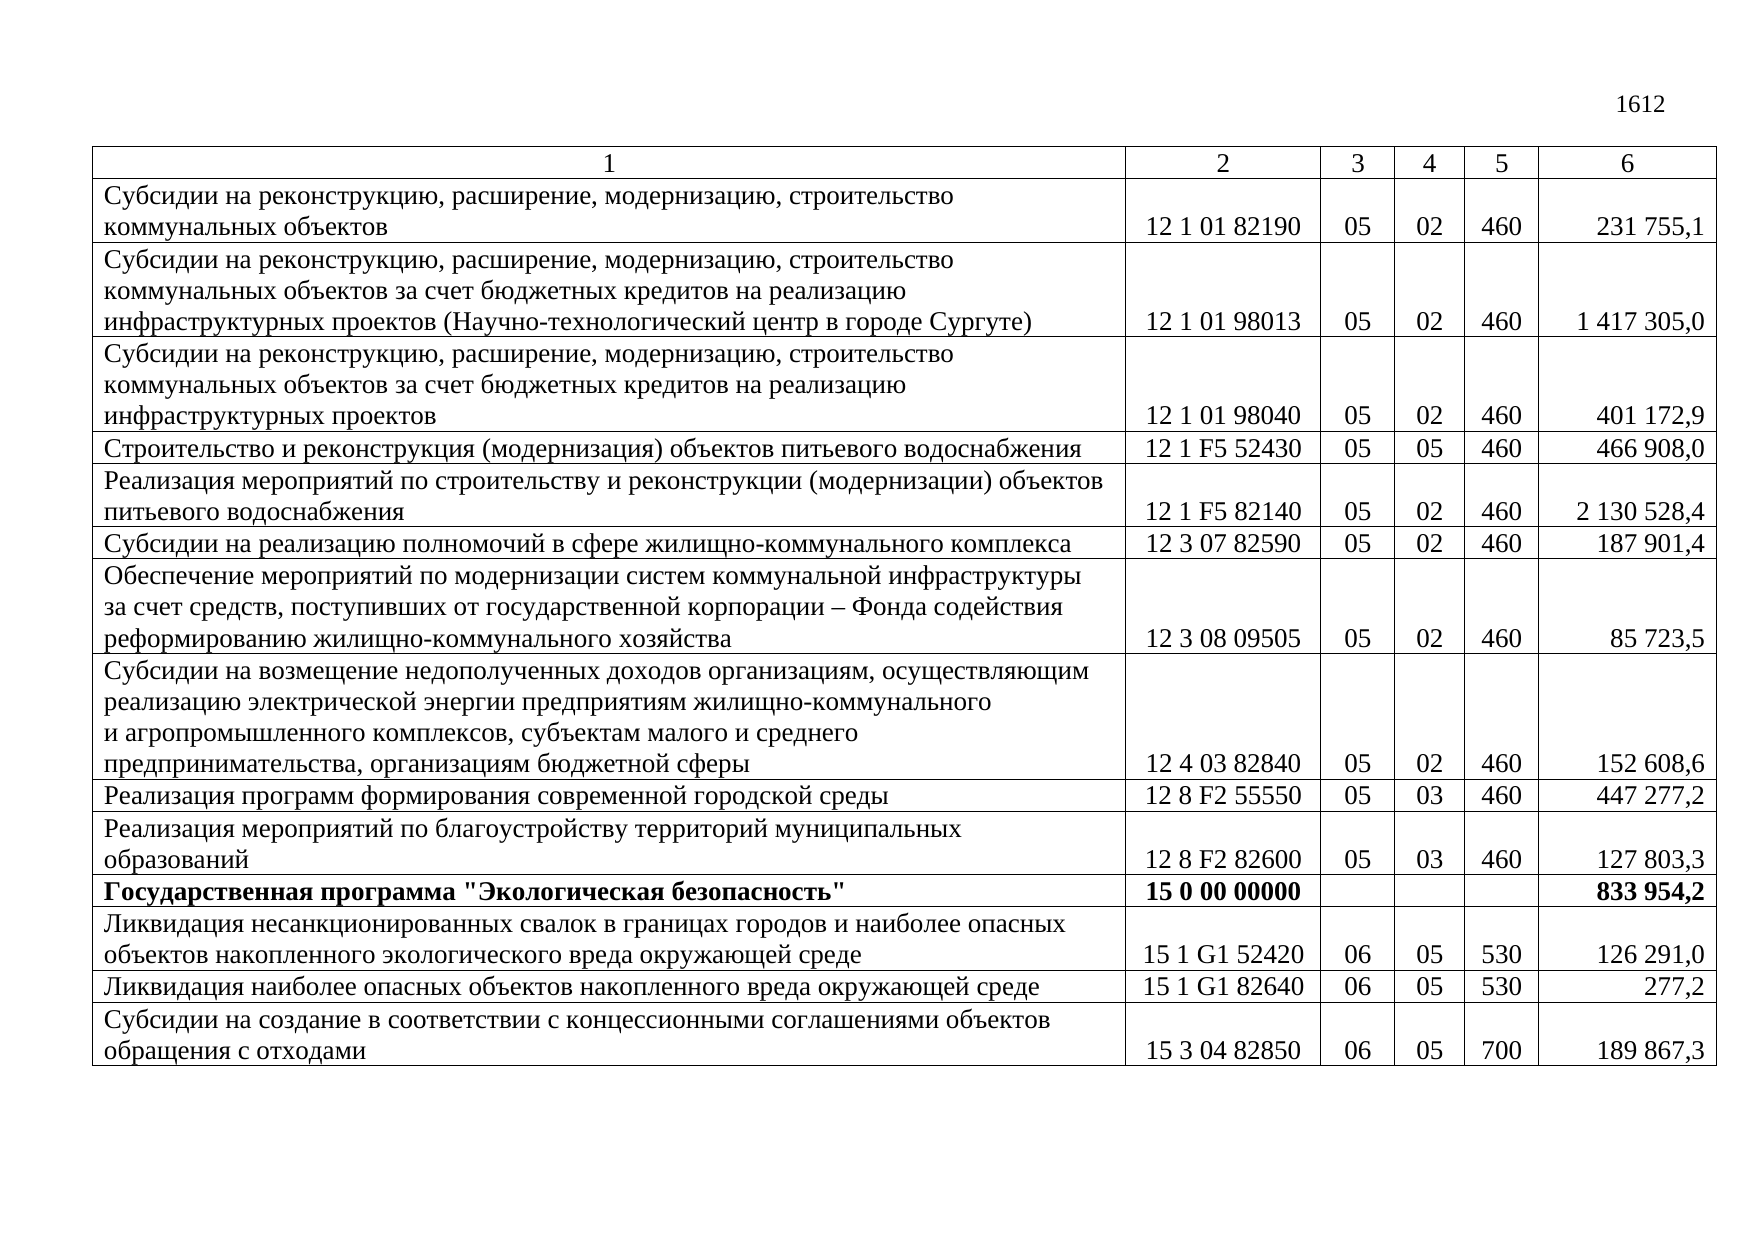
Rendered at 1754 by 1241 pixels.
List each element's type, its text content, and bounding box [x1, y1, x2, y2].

table_cell 03 [1395, 780, 1464, 811]
table_cell 15 0 00 00000 [1126, 875, 1320, 906]
table_cell 12 1 F5 52430 [1126, 432, 1320, 463]
table_cell 02 [1395, 337, 1464, 431]
table_cell Субсидии на реализацию полномочий в сфере жилищно-коммунального комплекса [93, 527, 1125, 558]
table_cell 02 [1395, 654, 1464, 778]
table_cell Субсидии на реконструкцию, расширение, модернизацию, строительство коммунальных объектов за счет бюджетных кредитов на реализацию инфраструктурных проектов [93, 337, 1125, 431]
table_header 6 [1539, 147, 1716, 178]
table_cell 02 [1395, 464, 1464, 526]
table_cell 189 867,3 [1539, 1003, 1716, 1065]
table_cell Субсидии на реконструкцию, расширение, модернизацию, строительство коммунальных объектов за счет бюджетных кредитов на реализацию инфраструктурных проектов (Научно-технологический центр в городе Сургуте) [93, 243, 1125, 336]
table_cell 530 [1465, 971, 1538, 1002]
table_cell 12 1 01 98013 [1126, 243, 1320, 336]
table_cell 02 [1395, 243, 1464, 336]
table_cell 05 [1321, 654, 1394, 778]
table_cell 530 [1465, 907, 1538, 969]
table_cell 85 723,5 [1539, 559, 1716, 653]
table_cell 05 [1321, 179, 1394, 242]
table_cell 12 3 07 82590 [1126, 527, 1320, 558]
table_cell 127 803,3 [1539, 812, 1716, 874]
table_cell [1465, 875, 1538, 906]
table_cell 2 130 528,4 [1539, 464, 1716, 526]
table_cell 05 [1395, 971, 1464, 1002]
table_cell 1 417 305,0 [1539, 243, 1716, 336]
table_cell 277,2 [1539, 971, 1716, 1002]
table_cell 187 901,4 [1539, 527, 1716, 558]
table_cell 02 [1395, 559, 1464, 653]
table_cell 05 [1321, 243, 1394, 336]
table_cell Государственная программа "Экологическая безопасность" [93, 875, 1125, 906]
table_cell 15 3 04 82850 [1126, 1003, 1320, 1065]
table_cell 05 [1321, 559, 1394, 653]
table_cell Субсидии на создание в соответствии с концессионными соглашениями объектов обращения с отходами [93, 1003, 1125, 1065]
table_cell 05 [1321, 527, 1394, 558]
table_cell 152 608,6 [1539, 654, 1716, 778]
table_cell 05 [1321, 464, 1394, 526]
table_cell Строительство и реконструкция (модернизация) объектов питьевого водоснабжения [93, 432, 1125, 463]
table_cell Субсидии на возмещение недополученных доходов организациям, осуществляющим реализацию электрической энергии предприятиям жилищно-коммунального и агропромышленного комплексов, субъектам малого и среднего предпринимательства, организациям бюджетной сферы [93, 654, 1125, 778]
table_cell 460 [1465, 464, 1538, 526]
table_cell Реализация мероприятий по строительству и реконструкции (модернизации) объектов питьевого водоснабжения [93, 464, 1125, 526]
table_cell 06 [1321, 971, 1394, 1002]
table_cell 12 1 01 82190 [1126, 179, 1320, 242]
table_cell 447 277,2 [1539, 780, 1716, 811]
table_cell Ликвидация несанкционированных свалок в границах городов и наиболее опасных объектов накопленного экологического вреда окружающей среде [93, 907, 1125, 969]
table_cell Ликвидация наиболее опасных объектов накопленного вреда окружающей среде [93, 971, 1125, 1002]
table_cell 460 [1465, 243, 1538, 336]
table_cell 12 8 F2 55550 [1126, 780, 1320, 811]
table_cell 02 [1395, 527, 1464, 558]
table_cell 05 [1321, 337, 1394, 431]
table_cell 12 4 03 82840 [1126, 654, 1320, 778]
table_cell 460 [1465, 432, 1538, 463]
table_cell 05 [1395, 432, 1464, 463]
table_header 5 [1465, 147, 1538, 178]
table_cell 05 [1321, 812, 1394, 874]
table_cell 466 908,0 [1539, 432, 1716, 463]
table_cell 02 [1395, 179, 1464, 242]
table_header 3 [1321, 147, 1394, 178]
table_cell [1321, 875, 1394, 906]
table_cell 06 [1321, 1003, 1394, 1065]
table_cell 401 172,9 [1539, 337, 1716, 431]
table_cell 06 [1321, 907, 1394, 969]
table_cell 05 [1321, 432, 1394, 463]
table_cell 12 3 08 09505 [1126, 559, 1320, 653]
table_cell 460 [1465, 179, 1538, 242]
table_cell 12 1 F5 82140 [1126, 464, 1320, 526]
table_header 4 [1395, 147, 1464, 178]
table_cell Реализация мероприятий по благоустройству территорий муниципальных образований [93, 812, 1125, 874]
table_cell 05 [1321, 780, 1394, 811]
table_cell 231 755,1 [1539, 179, 1716, 242]
table_cell 15 1 G1 82640 [1126, 971, 1320, 1002]
table_cell 03 [1395, 812, 1464, 874]
table_cell 460 [1465, 654, 1538, 778]
table_cell 833 954,2 [1539, 875, 1716, 906]
table_cell 12 8 F2 82600 [1126, 812, 1320, 874]
table_cell 460 [1465, 780, 1538, 811]
table_cell Реализация программ формирования современной городской среды [93, 780, 1125, 811]
table_cell [1395, 875, 1464, 906]
table_cell Обеспечение мероприятий по модернизации систем коммунальной инфраструктуры за счет средств, поступивших от государственной корпорации – Фонда содействия реформированию жилищно-коммунального хозяйства [93, 559, 1125, 653]
table_cell 460 [1465, 812, 1538, 874]
table_cell 12 1 01 98040 [1126, 337, 1320, 431]
table_cell 05 [1395, 907, 1464, 969]
table_cell 126 291,0 [1539, 907, 1716, 969]
table_header 2 [1126, 147, 1320, 178]
table_cell 460 [1465, 527, 1538, 558]
table_cell Субсидии на реконструкцию, расширение, модернизацию, строительство коммунальных объектов [93, 179, 1125, 242]
table_cell 460 [1465, 559, 1538, 653]
table_cell 05 [1395, 1003, 1464, 1065]
table_cell 700 [1465, 1003, 1538, 1065]
table_header 1 [93, 147, 1125, 178]
table_cell 460 [1465, 337, 1538, 431]
table_cell 15 1 G1 52420 [1126, 907, 1320, 969]
